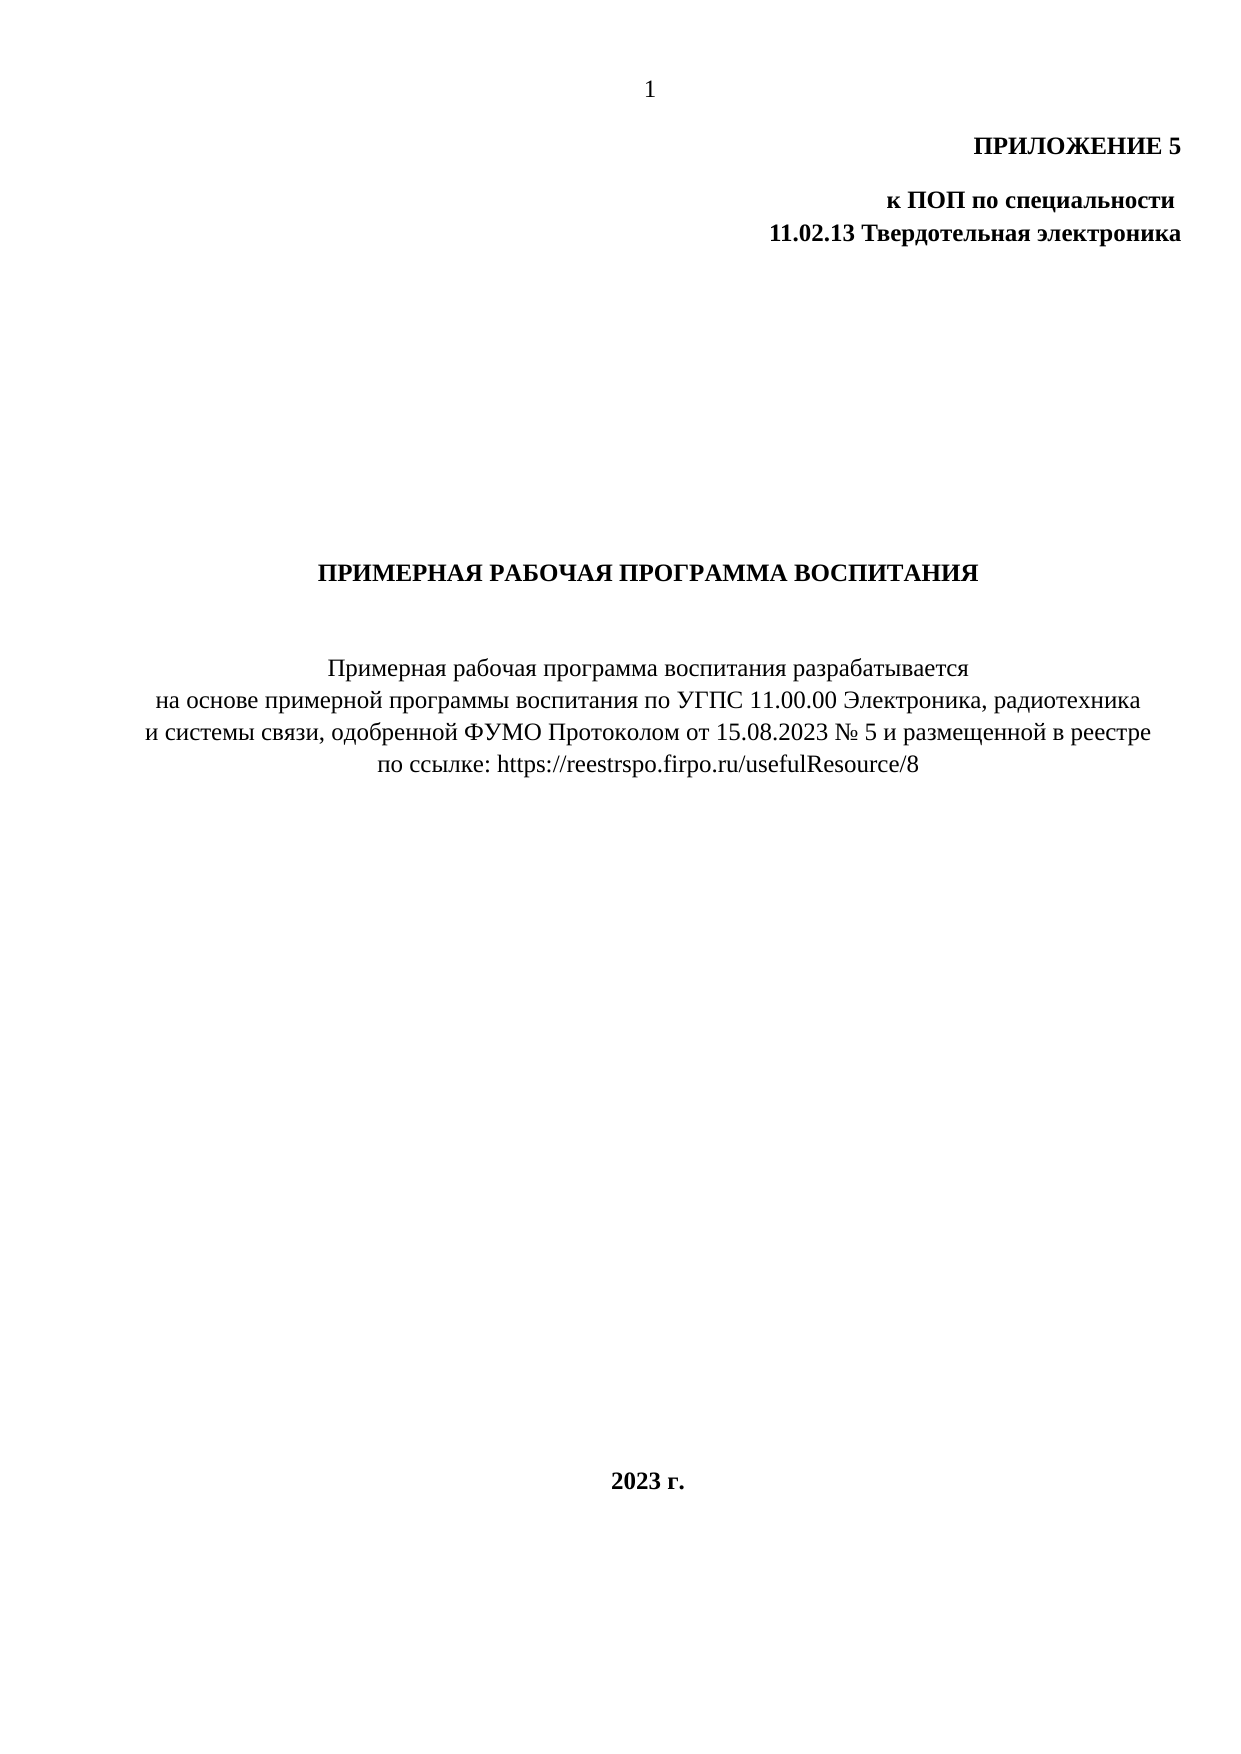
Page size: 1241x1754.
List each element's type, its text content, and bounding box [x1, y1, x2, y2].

text 2023 г. [146, 1466, 1150, 1494]
text на основе примерной программы воспитания по УГПС 11.00.00 Электроника, радиотехника [133, 685, 1163, 714]
text к ПОП по специальности 11.02.13 Твердотельная электроника [118, 185, 1181, 247]
text Примерная рабочая программа воспитания разрабатывается [133, 653, 1163, 682]
text и системы связи, одобренной ФУМО Протоколом от 15.08.2023 № 5 и размещенной в реестре [133, 717, 1163, 746]
text ПРИЛОЖЕНИЕ 5 [118, 131, 1181, 160]
text по ссылке: https://reestrspo.firpo.ru/usefulResource/8 [133, 749, 1163, 778]
text ПРИМЕРНАЯ РАБОЧАЯ ПРОГРАММА ВОСПИТАНИЯ [133, 558, 1163, 618]
